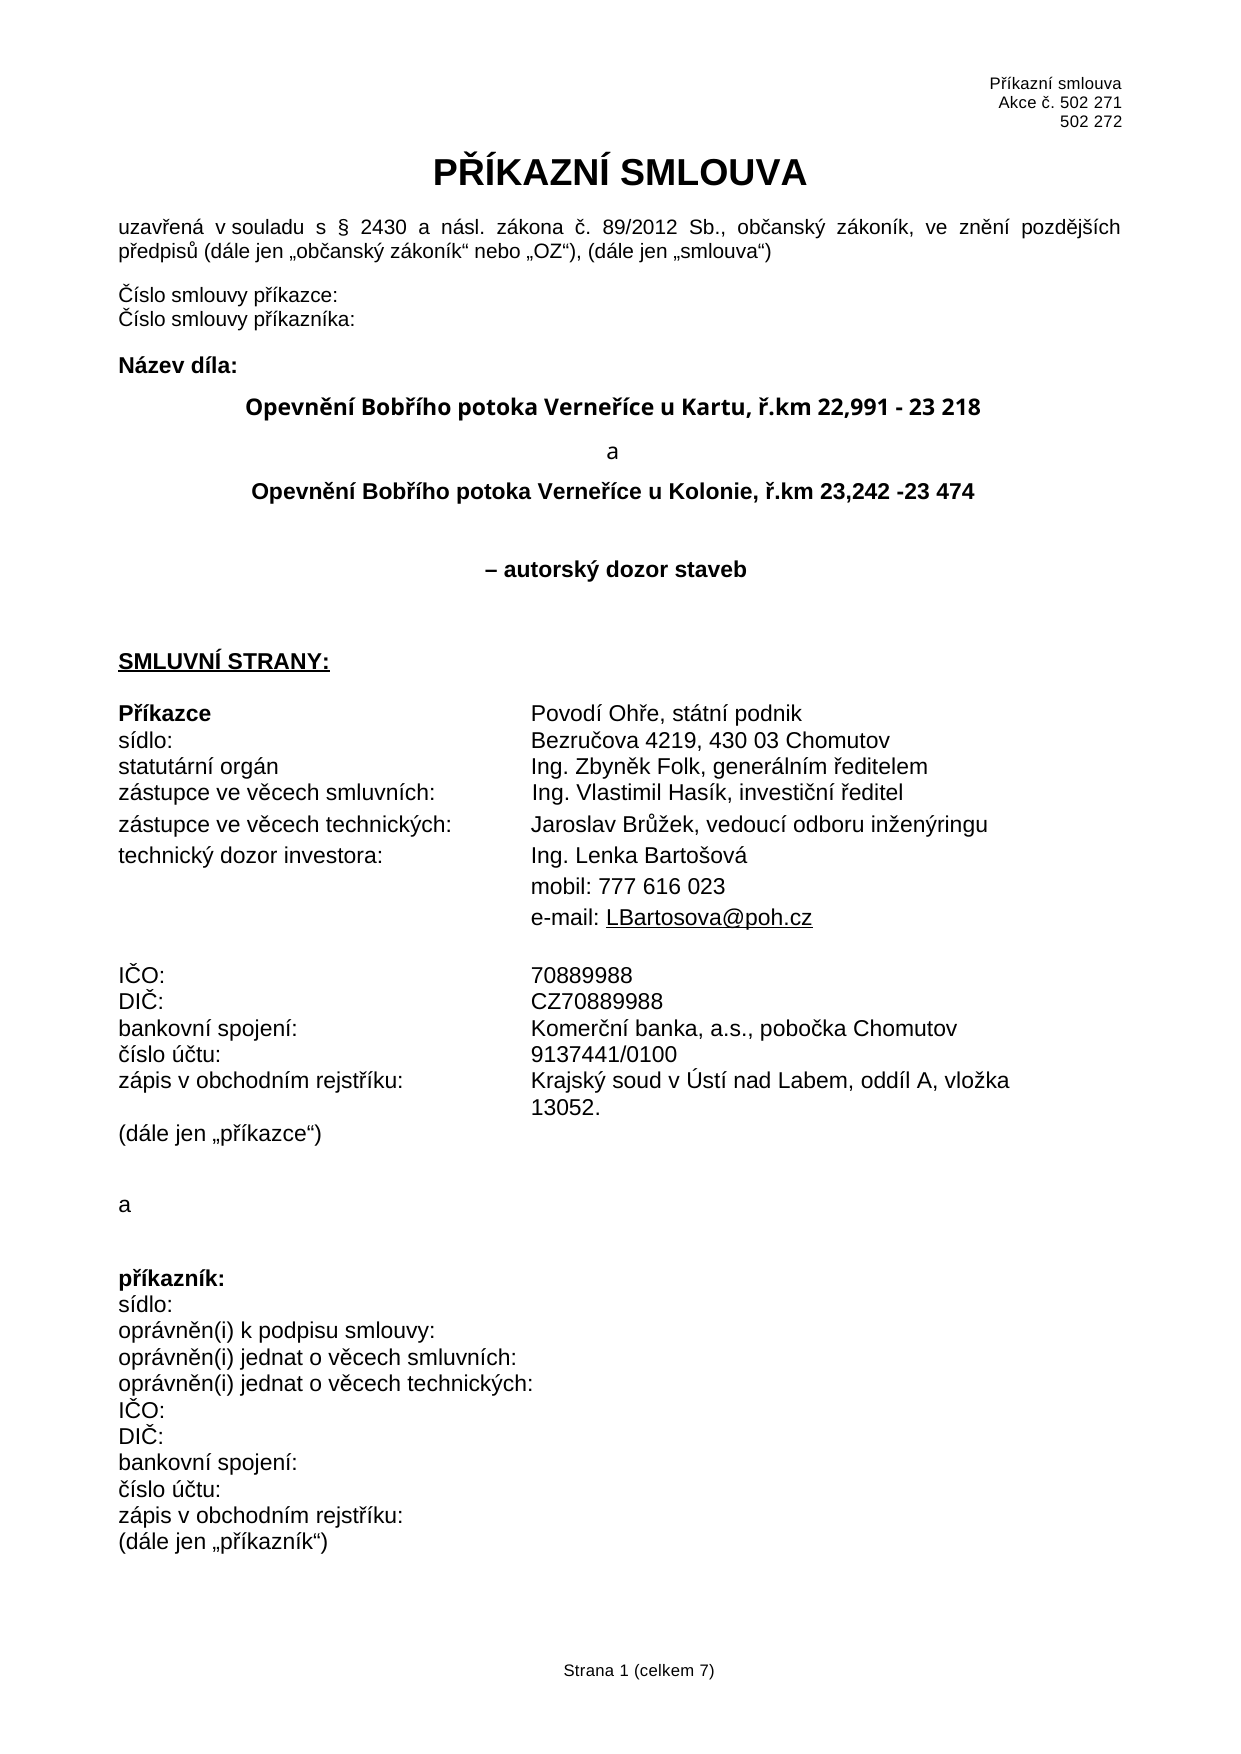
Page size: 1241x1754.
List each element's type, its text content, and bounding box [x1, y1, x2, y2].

text PŘÍKAZNÍ SMLOUVA [118, 151, 1122, 194]
text číslo účtu: [118, 1476, 1122, 1502]
text příkazník: [118, 1265, 1122, 1291]
text zápis v obchodním rejstříku: [118, 1502, 1122, 1528]
text oprávněn(i) jednat o věcech technických: [118, 1370, 1122, 1397]
text IČO: 70889988 [118, 962, 1122, 988]
text oprávněn(i) k podpisu smlouvy: [118, 1317, 1122, 1344]
text a [118, 1191, 1122, 1218]
text mobil: 777 616 023 [118, 868, 1122, 899]
text SMLUVNÍ STRANY: [118, 648, 1122, 674]
text IČO: [118, 1397, 1122, 1423]
text číslo účtu: 9137441/0100 [118, 1041, 1122, 1067]
text bankovní spojení: Komerční banka, a.s., pobočka Chomutov [118, 1015, 1122, 1041]
text e-mail: LBartosova@poh.cz [118, 899, 1122, 931]
text Opevnění Bobřího potoka Verneříce u Kartu, ř.km 22,991 - 23 218 [118, 391, 1107, 422]
text 13052. [118, 1094, 1122, 1120]
text (dále jen „příkazce“) [118, 1120, 1122, 1146]
text Příkazce Povodí Ohře, státní podnik [118, 700, 1122, 727]
text a [118, 434, 1107, 466]
text statutární orgán Ing. Zbyněk Folk, generálním ředitelem [118, 753, 1122, 779]
text sídlo: [118, 1291, 1122, 1317]
text oprávněn(i) jednat o věcech smluvních: [118, 1344, 1122, 1370]
text sídlo: Bezručova 4219, 430 03 Chomutov [118, 727, 1122, 753]
text Číslo smlouvy příkazníka: [118, 307, 1122, 331]
text zástupce ve věcech smluvních: Ing. Vlastimil Hasík, investiční ředitel [118, 779, 1122, 806]
text – autorský dozor staveb [118, 556, 1107, 582]
text Název díla: [118, 352, 1107, 378]
text uzavřená v souladu s § 2430 a násl. zákona č. 89/2012 Sb., občanský zákoník, ve znění pozdějších předpisů (dále jen „občanský zákoník“ nebo „OZ“), (dále jen „smlouva“) [118, 214, 1122, 262]
text Číslo smlouvy příkazce: [118, 283, 1122, 307]
text DIČ: CZ70889988 [118, 988, 1122, 1015]
text DIČ: [118, 1423, 1122, 1449]
text bankovní spojení: [118, 1449, 1122, 1476]
text zástupce ve věcech technických: Jaroslav Brůžek, vedoucí odboru inženýringu [118, 806, 1122, 837]
text Opevnění Bobřího potoka Verneříce u Kolonie, ř.km 23,242 -23 474 [118, 478, 1107, 505]
text zápis v obchodním rejstříku: Krajský soud v Ústí nad Labem, oddíl A, vložka [118, 1067, 1122, 1094]
text technický dozor investora: Ing. Lenka Bartošová [118, 837, 1122, 868]
text (dále jen „příkazník“) [118, 1528, 1122, 1555]
